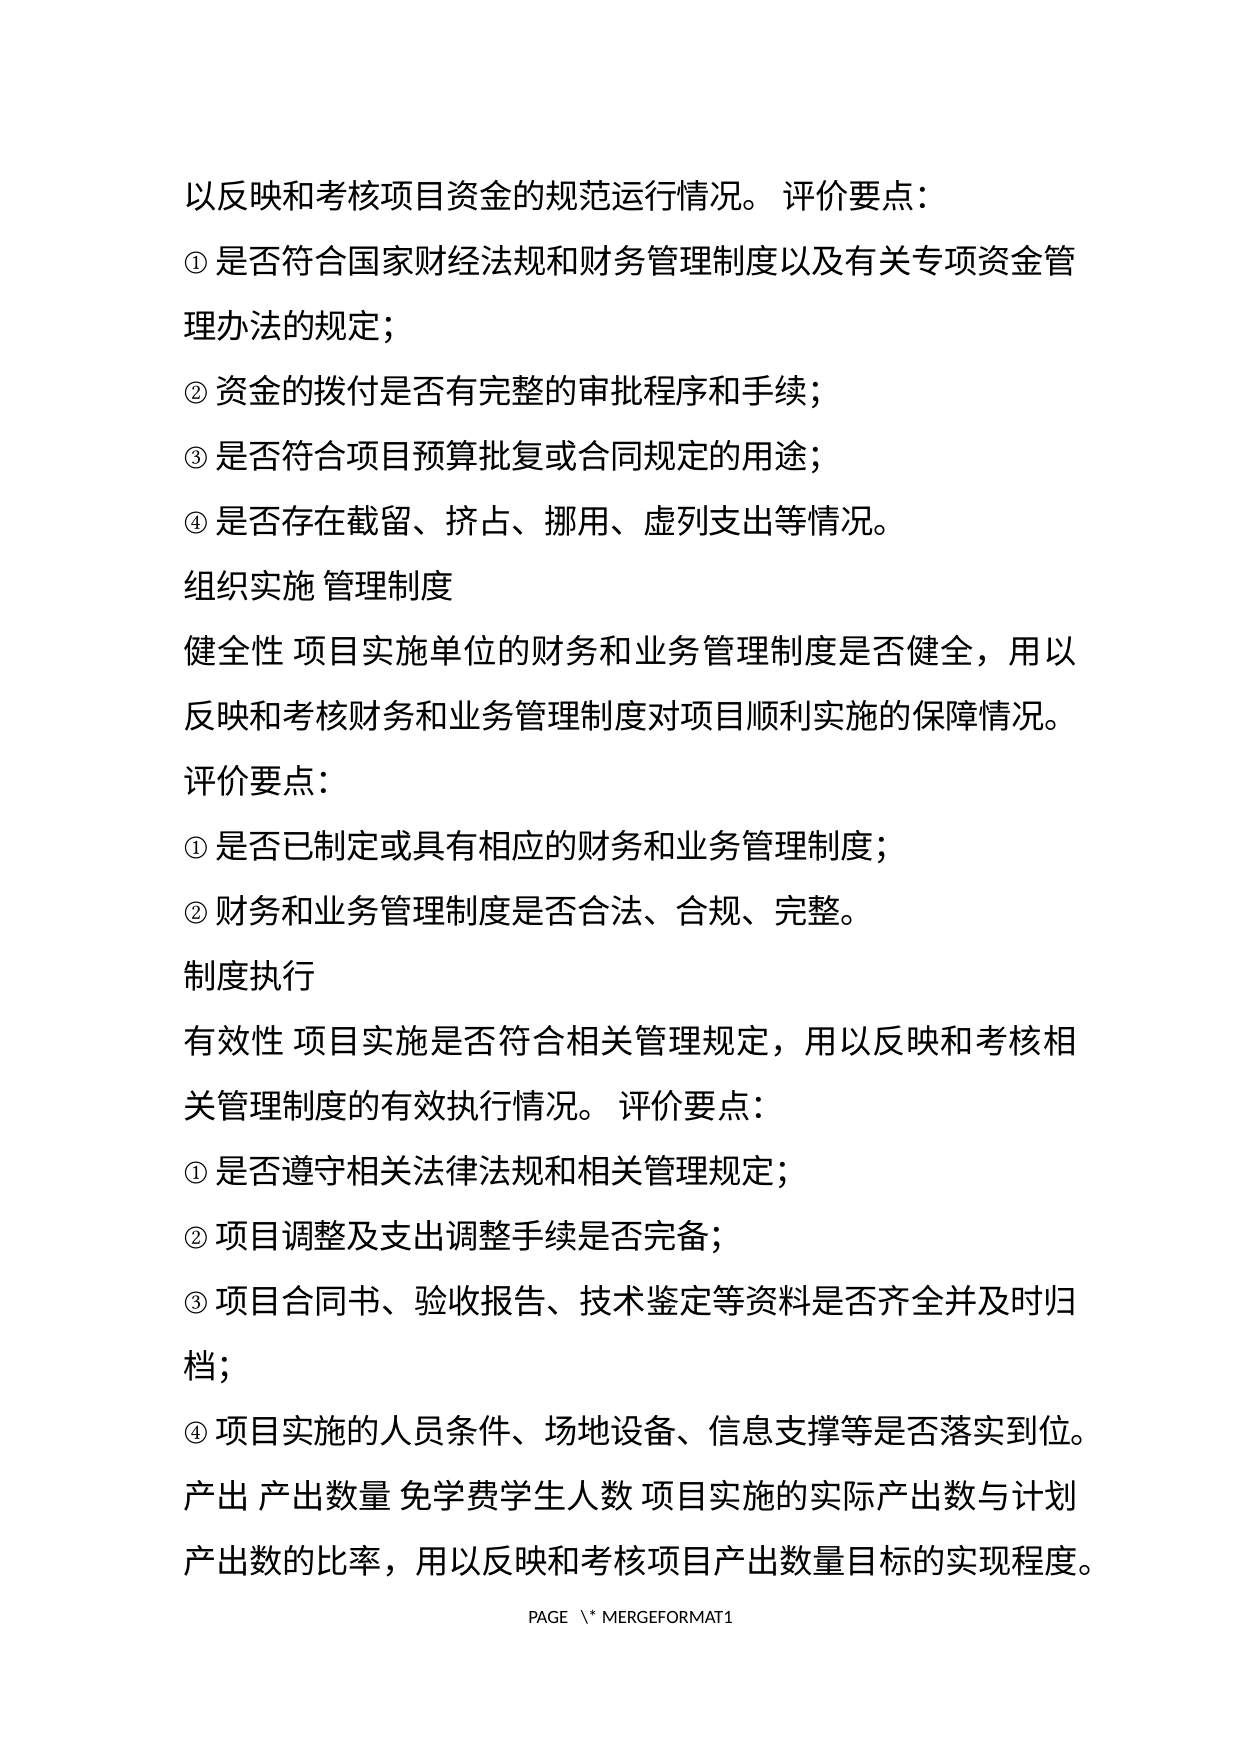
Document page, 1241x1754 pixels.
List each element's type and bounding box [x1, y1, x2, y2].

text [183, 162, 1078, 1592]
